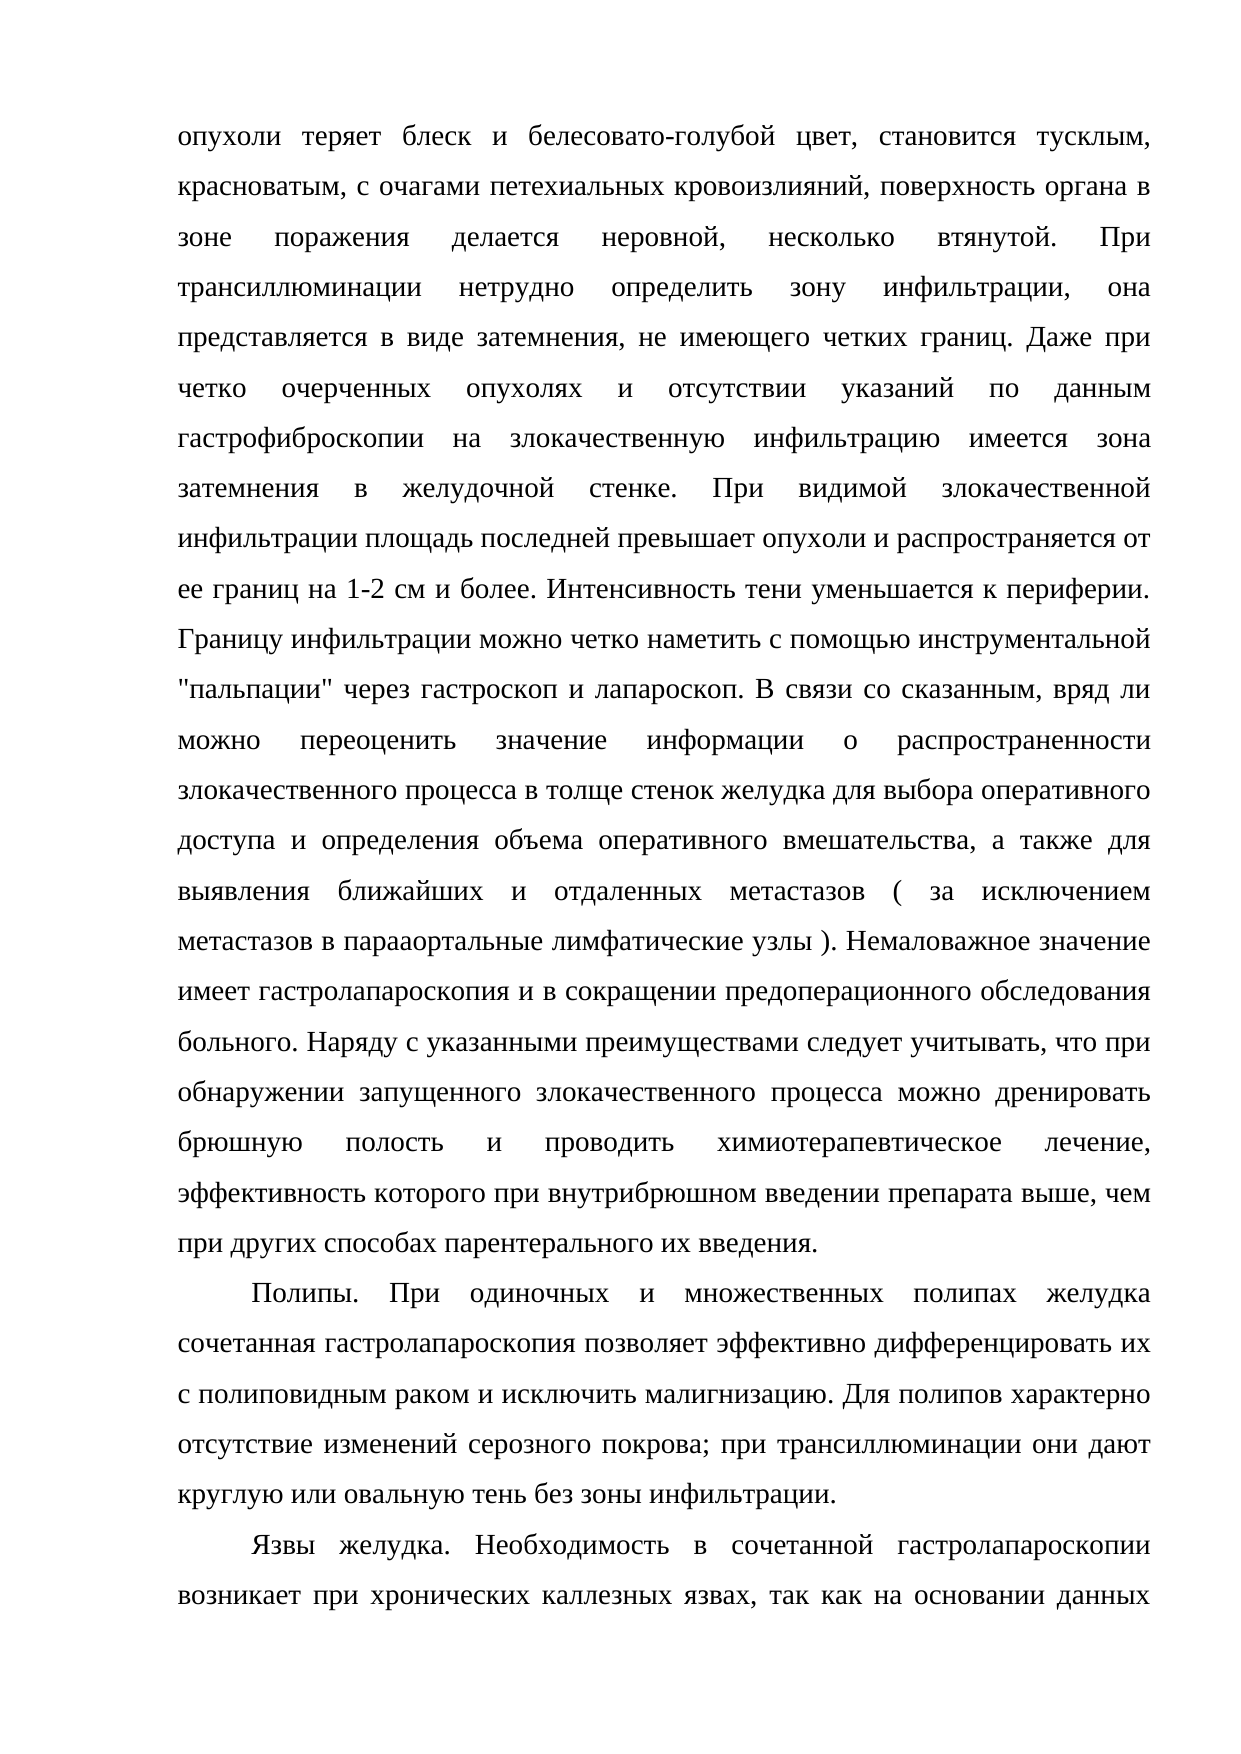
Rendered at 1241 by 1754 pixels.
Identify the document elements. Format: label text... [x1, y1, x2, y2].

text Полипы. При одиночных и множественных полипах желудка сочетанная гастролапароскопия позволяет эффективно дифференцировать их с полиповидным раком и исключить малигнизацию. Для полипов характерно отсутствие изменений серозного покрова; при трансиллюминации они дают круглую или овальную тень без зоны инфильтрации. [177, 1275, 1152, 1510]
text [177, 1527, 1152, 1611]
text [177, 118, 1152, 1258]
